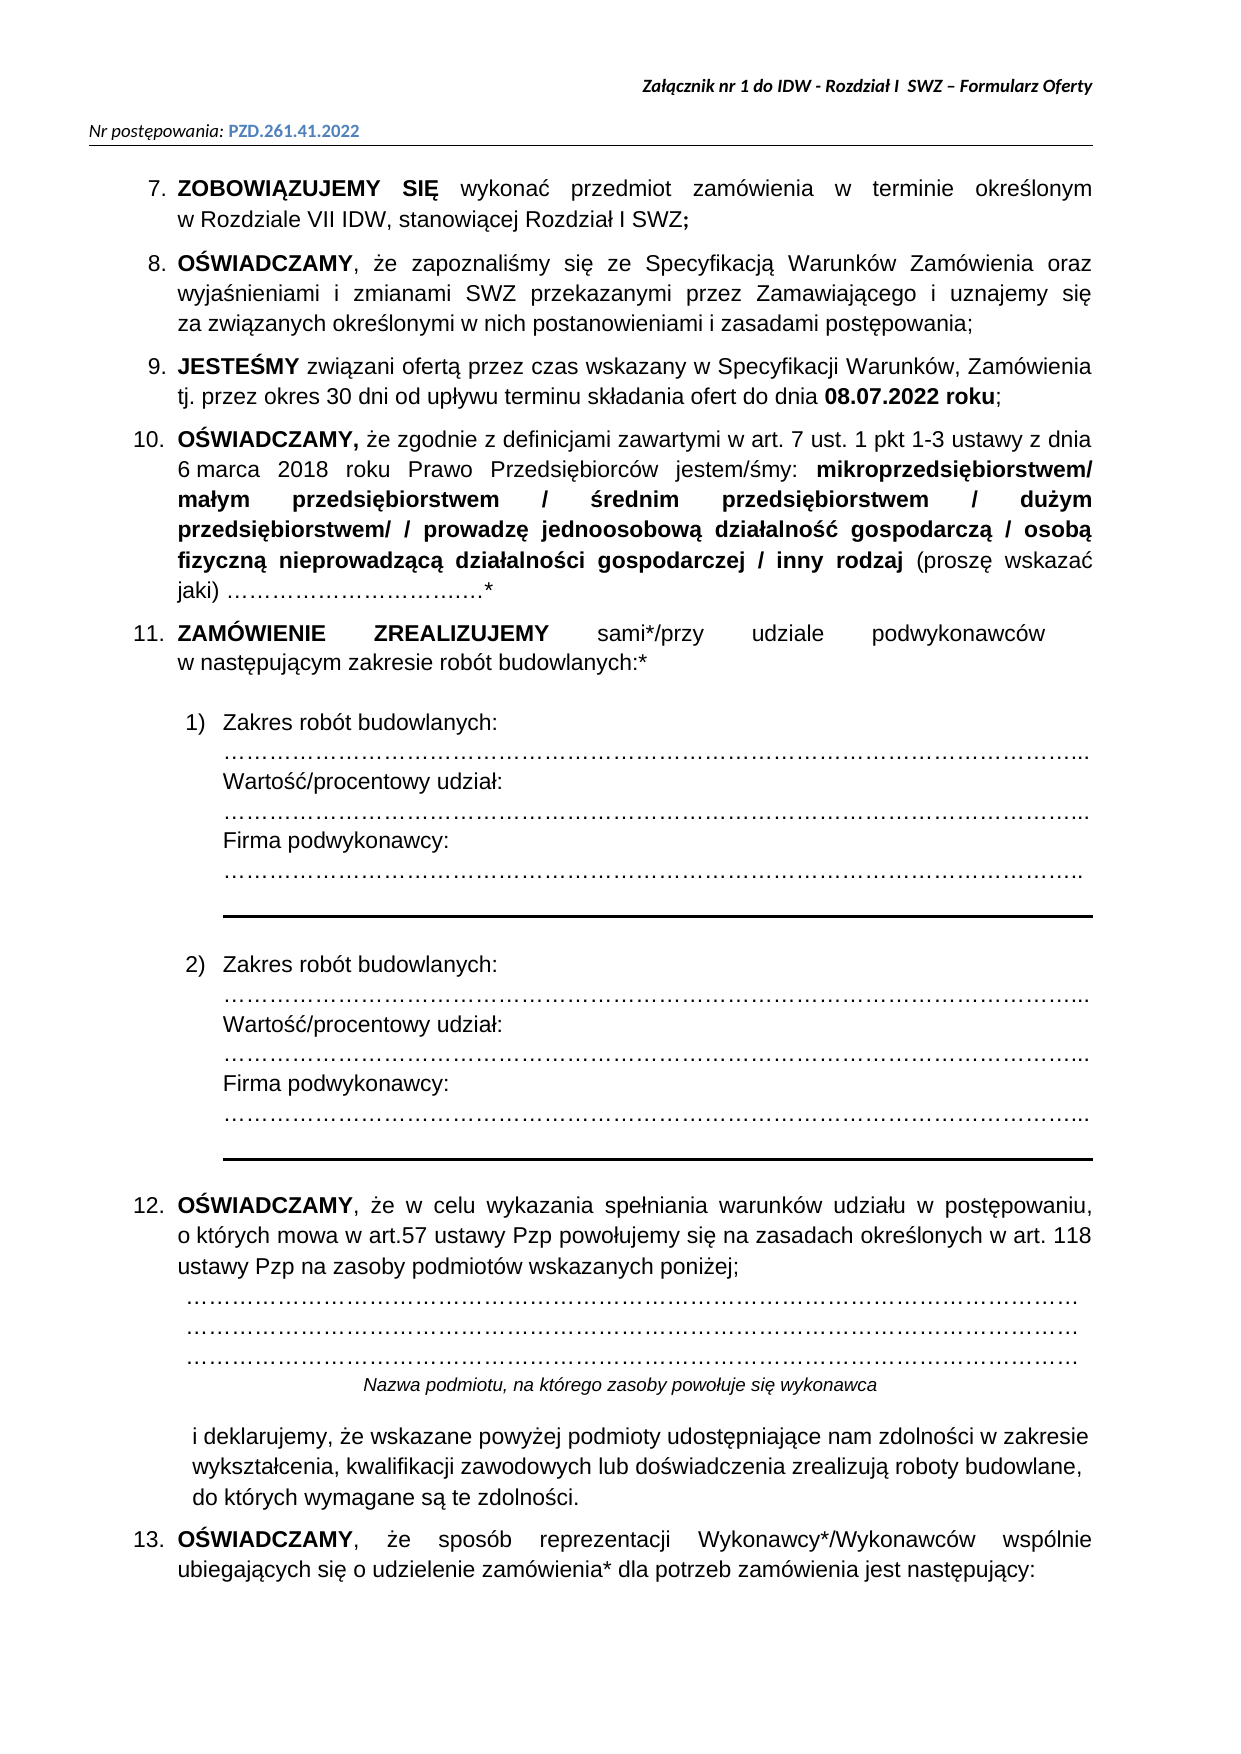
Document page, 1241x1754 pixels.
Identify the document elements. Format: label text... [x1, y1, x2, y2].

list OŚWIADCZAMY, że zapoznaliśmy się ze Specyfikacją Warunków Zamówienia oraz wyjaśnieniami i zmianami SWZ przekazanymi przez Zamawiającego i uznajemy się za związanych określonymi w nich postanowieniami i zasadami postępowania; [148, 250, 1093, 336]
list OŚWIADCZAMY, że zgodnie z definicjami zawartymi w art. 7 ust. 1 pkt 1-3 ustawy z dnia 6 marca 2018 roku Prawo Przedsiębiorców jestem/śmy: mikroprzedsiębiorstwem/ małym przedsiębiorstwem / średnim przedsiębiorstwem / dużym przedsiębiorstwem/ / prowadzę jednoosobową działalność gospodarczą / osobą fizyczną nieprowadzącą działalności gospodarczej / inny rodzaj (proszę wskazać jaki) ………………………….…* [133, 426, 1093, 603]
text Firma podwykonawcy: [223, 827, 1093, 854]
list OŚWIADCZAMY, że w celu wykazania spełniania warunków udziału w postępowaniu, o których mowa w art.57 ustawy Pzp powołujemy się na zasadach określonych w art. 118 ustawy Pzp na zasoby podmiotów wskazanych poniżej; [133, 1192, 1093, 1279]
list ZOBOWIĄZUJEMY SIĘ wykonać przedmiot zamówienia w terminie określonym w Rozdziale VII IDW, stanowiącej Rozdział I SWZ; [148, 174, 1093, 233]
text Firma podwykonawcy: [223, 1070, 1093, 1096]
text Wartość/procentowy udział: [223, 1011, 1093, 1037]
text Nazwa podmiotu, na którego zasoby powołuje się wykonawca [148, 1373, 1093, 1395]
text Wartość/procentowy udział: [223, 768, 1093, 794]
list OŚWIADCZAMY, że sposób reprezentacji Wykonawcy*/Wykonawców wspólnie ubiegających się o udzielenie zamówienia* dla potrzeb zamówienia jest następujący: [133, 1526, 1093, 1583]
text i deklarujemy, że wskazane powyżej podmioty udostępniające nam zdolności w zakresie wykształcenia, kwalifikacji zawodowych lub doświadczenia zrealizują roboty budowlane, do których wymagane są te zdolności. [192, 1423, 1093, 1510]
list ……………………………………………………………………………………………………………………………………………………………………………………………………………………………………………………………………………………………………………………… [185, 1283, 1093, 1370]
text …………………………………………………………………………………………………... [223, 981, 1093, 1007]
text …………………………………………………………………………………………………... [223, 1100, 1093, 1126]
list Zakres robót budowlanych: [185, 708, 1093, 735]
text …………………………………………………………………………………………………... [223, 1040, 1093, 1067]
text ………………………………………………………………………………………………….. [223, 857, 1093, 883]
list JESTEŚMY związani ofertą przez czas wskazany w Specyfikacji Warunków, Zamówienia tj. przez okres 30 dni od upływu terminu składania ofert do dnia 08.07.2022 roku; [148, 353, 1093, 409]
text …………………………………………………………………………………………………... [223, 738, 1093, 764]
list Zakres robót budowlanych: [185, 951, 1093, 978]
list ZAMÓWIENIE ZREALIZUJEMY sami*/przy udziale podwykonawców w następującym zakresie robót budowlanych:* [133, 619, 1093, 676]
text …………………………………………………………………………………………………... [223, 798, 1093, 824]
